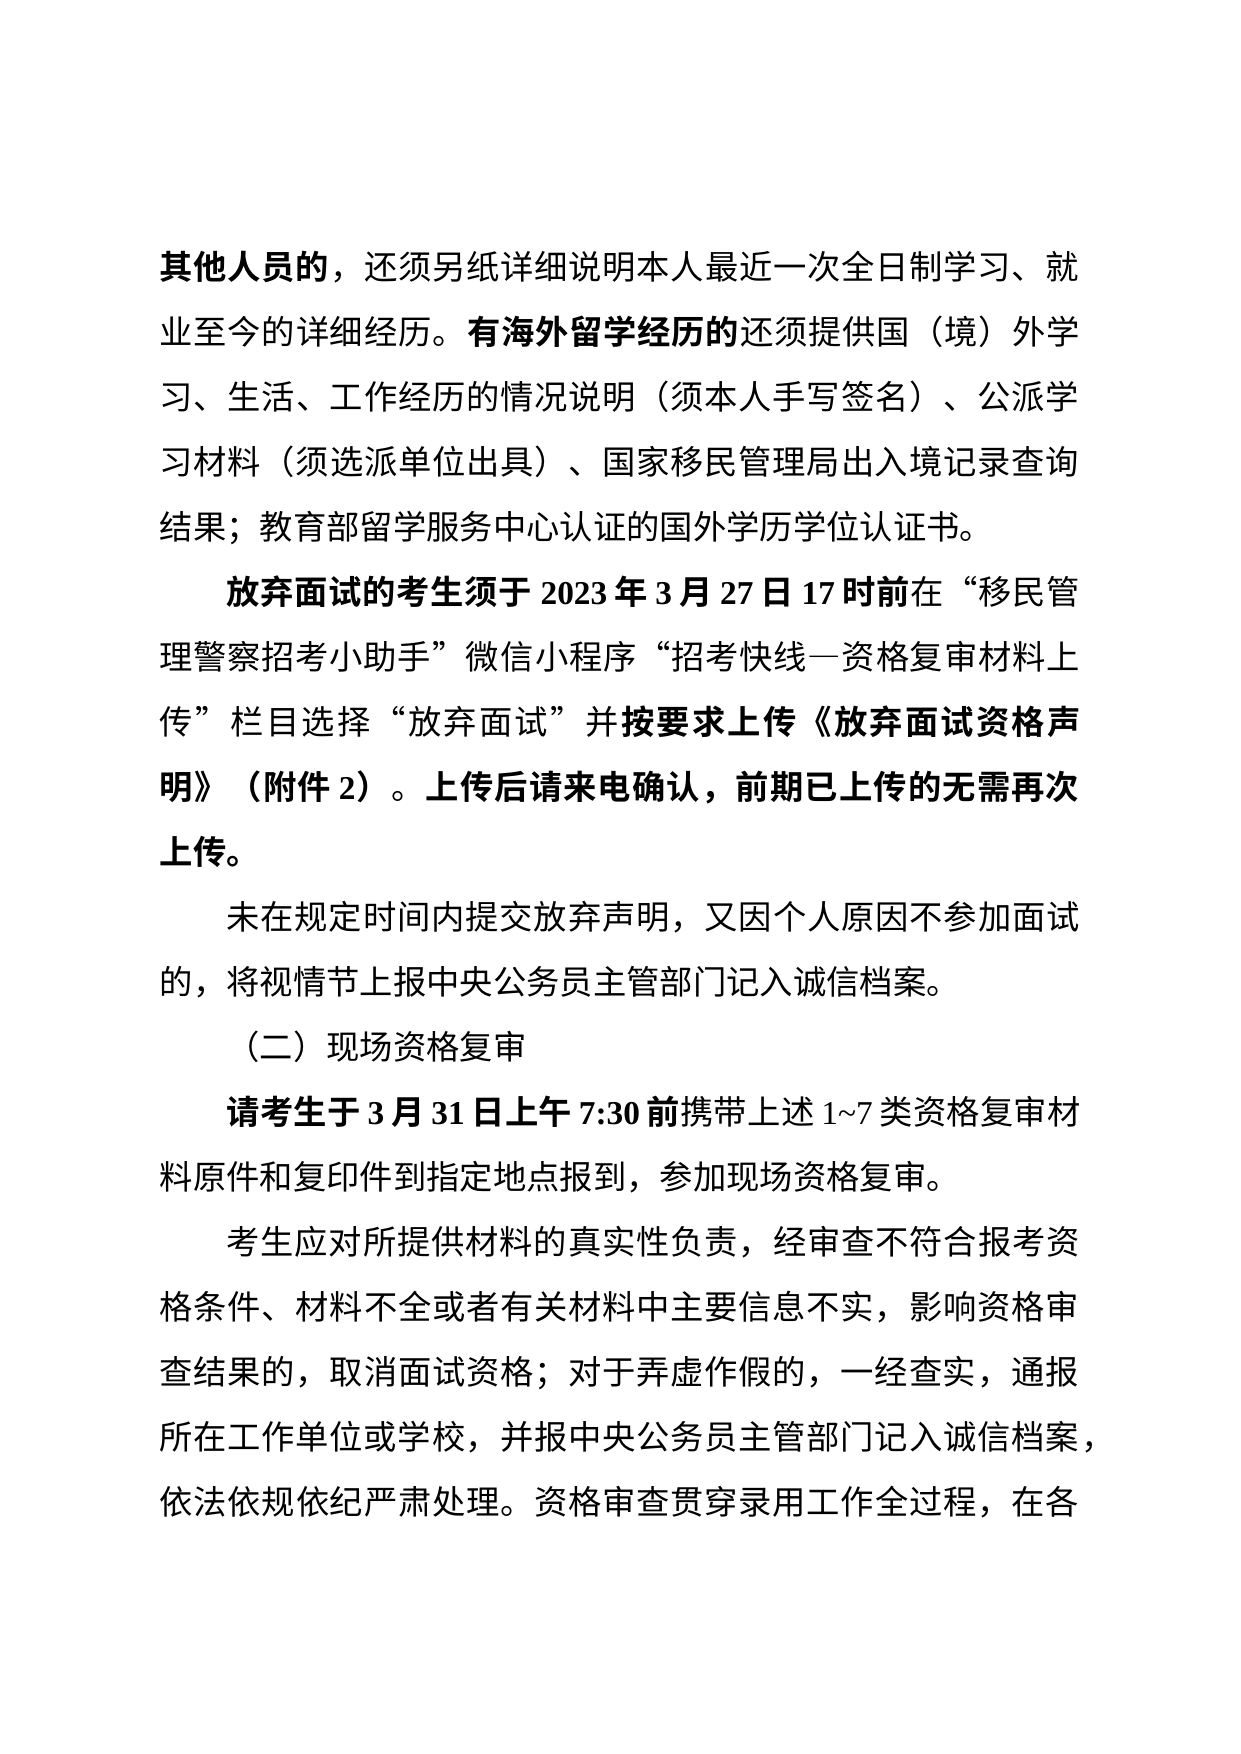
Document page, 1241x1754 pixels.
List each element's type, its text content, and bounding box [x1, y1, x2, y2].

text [159, 233, 1081, 558]
text 未在规定时间内提交放弃声明，又因个人原因不参加面试的，将视情节上报中央公务员主管部门记入诚信档案。 [159, 883, 1081, 1013]
text 放弃面试的考生须于2023年3月27日17时前在“移民管理警察招考小助手”微信小程序“招考快线—资格复审材料上传”栏目选择“放弃面试”并按要求上传《放弃面试资格声明》（附件2）。上传后请来电确认，前期已上传的无需再次上传。 [159, 558, 1081, 883]
text 请考生于3月31日上午7:30前携带上述1~7类资格复审材料原件和复印件到指定地点报到，参加现场资格复审。 [159, 1078, 1081, 1208]
text （二）现场资格复审 [159, 1013, 1081, 1078]
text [159, 1208, 1081, 1533]
